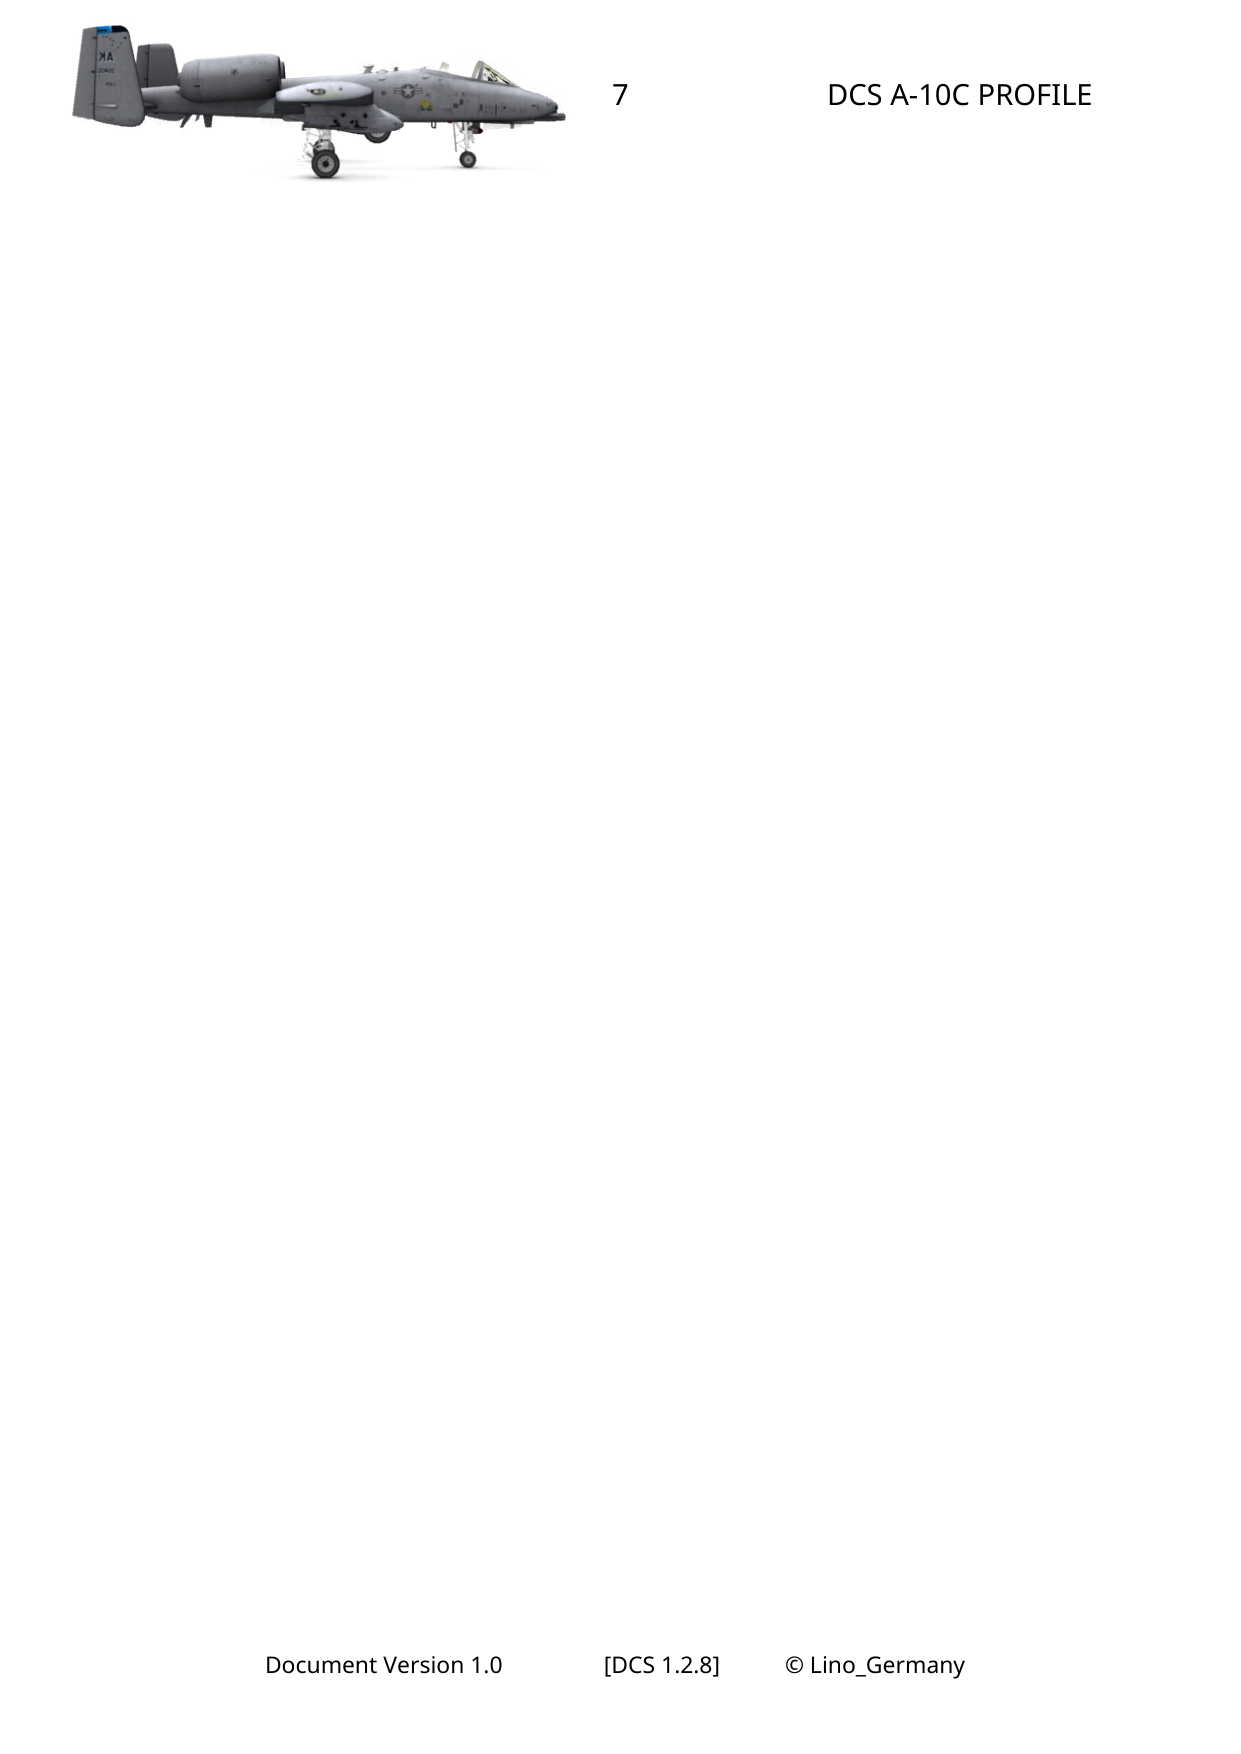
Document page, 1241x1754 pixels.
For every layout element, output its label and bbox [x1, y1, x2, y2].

picture [66, 0, 570, 185]
